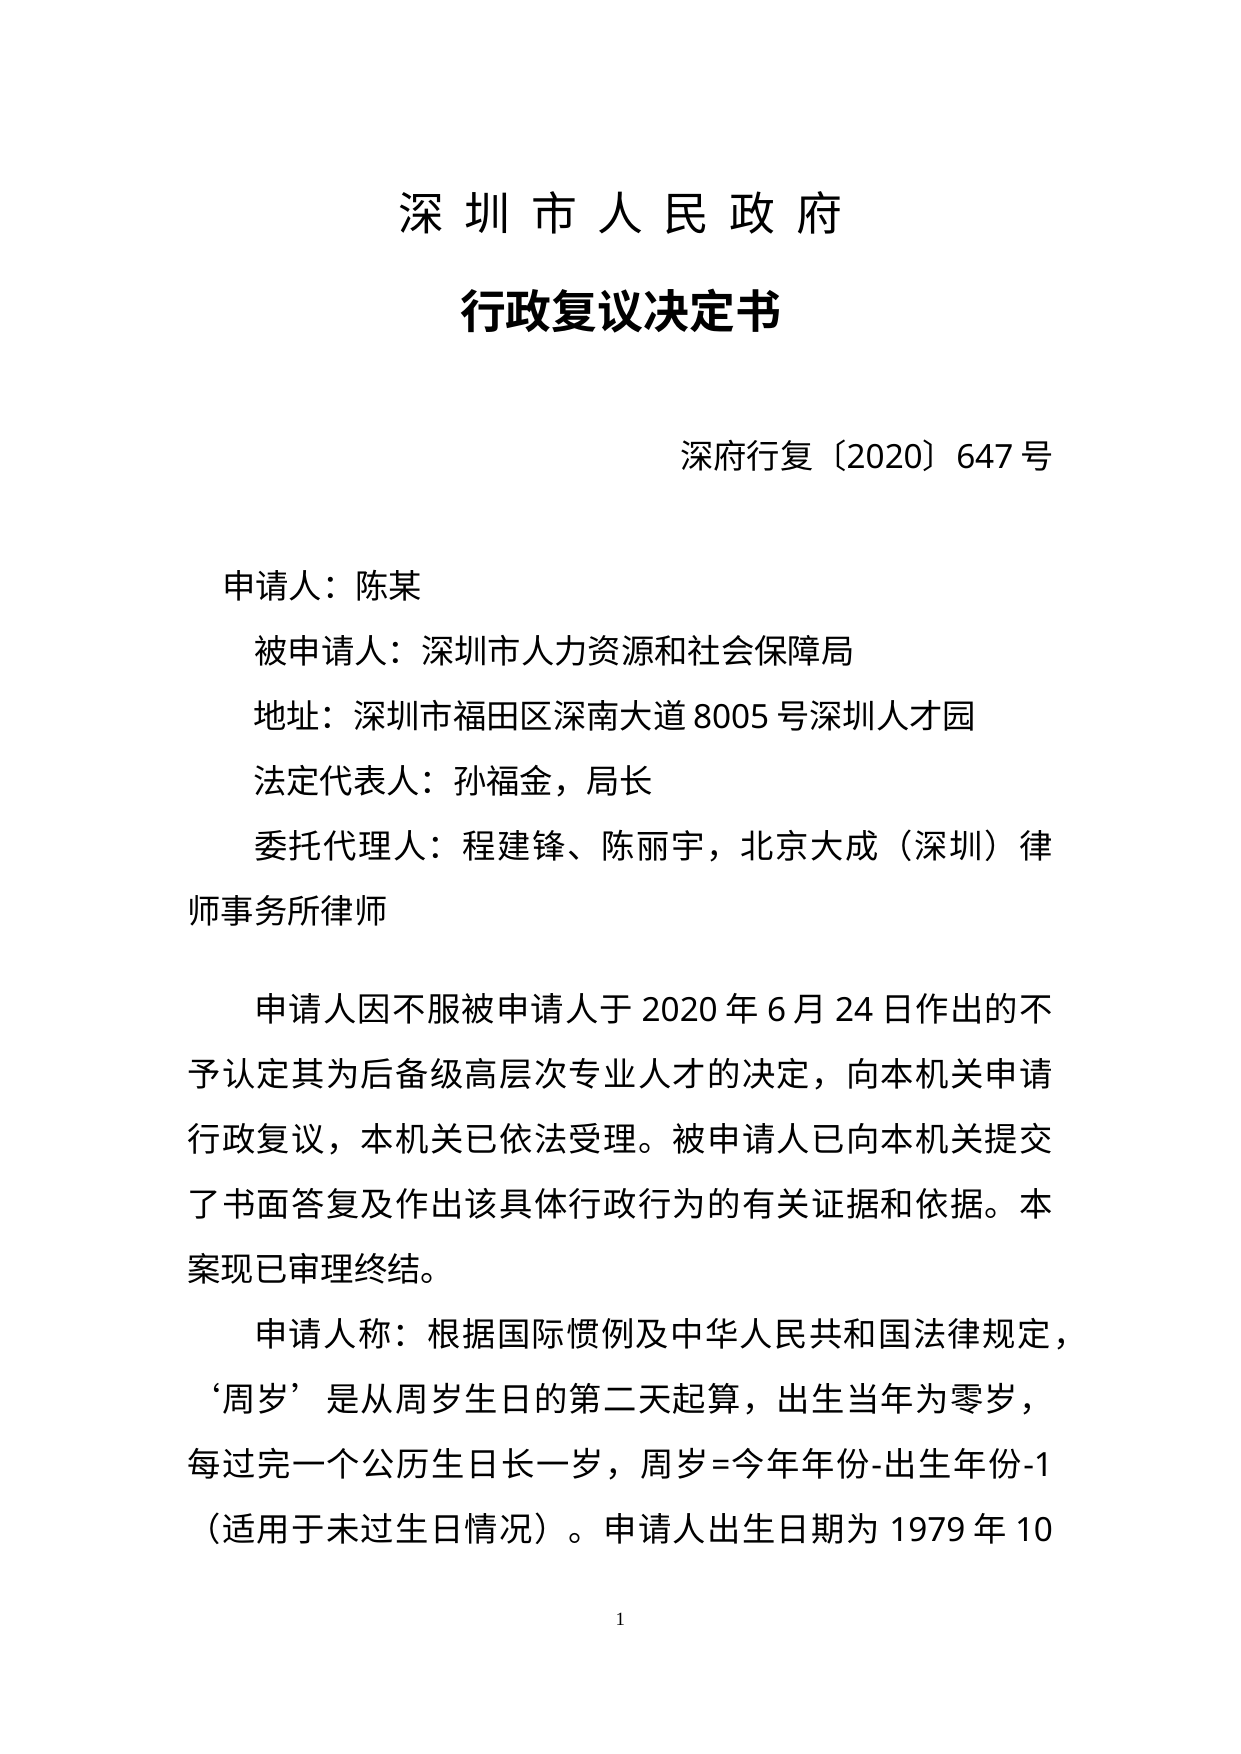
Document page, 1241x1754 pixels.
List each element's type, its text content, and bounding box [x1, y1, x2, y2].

text 深府行复〔2020〕647号 [187, 422, 1053, 487]
text 深 圳 市 人 民 政 府 [187, 162, 1053, 259]
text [187, 1299, 1053, 1559]
text 申请人：陈某 [187, 552, 1053, 617]
text 被申请人：深圳市人力资源和社会保障局 [187, 617, 1053, 682]
text 行政复议决定书 [187, 259, 1053, 357]
text 委托代理人：程建锋、陈丽宇，北京大成（深圳）律师事务所律师 [187, 812, 1053, 942]
text 法定代表人：孙福金，局长 [187, 747, 1053, 812]
text 地址：深圳市福田区深南大道8005号深圳人才园 [187, 682, 1053, 747]
text 申请人因不服被申请人于2020年6月24日作出的不予认定其为后备级高层次专业人才的决定，向本机关申请行政复议，本机关已依法受理。被申请人已向本机关提交了书面答复及作出该具体行政行为的有关证据和依据。本案现已审理终结。 [187, 974, 1053, 1299]
